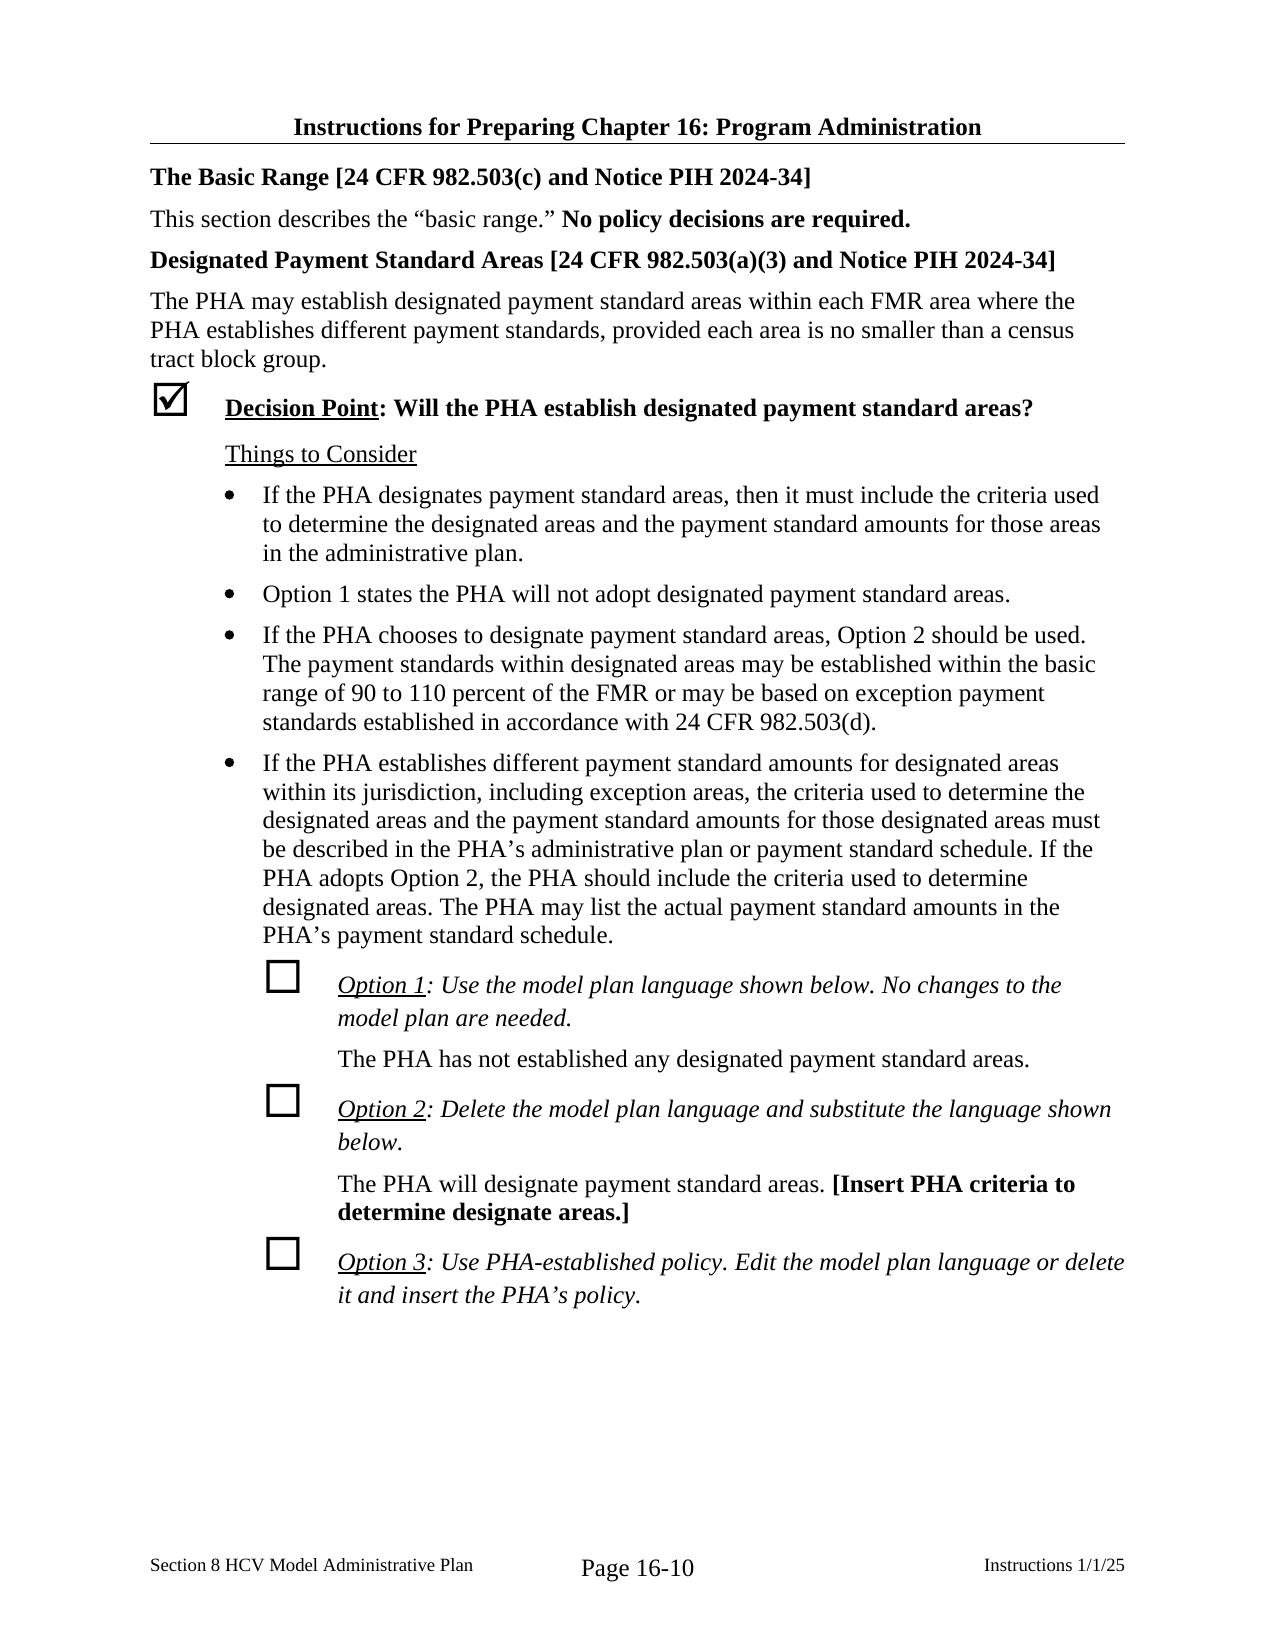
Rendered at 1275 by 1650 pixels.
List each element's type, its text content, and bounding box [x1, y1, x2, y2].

text Things to Consider [225, 439, 1125, 468]
text Decision Point: Will the PHA establish designated payment standard areas? [150, 385, 1125, 427]
text This section describes the “basic range.” No policy decisions are required. [150, 204, 1125, 232]
list Option 1 states the PHA will not adopt designated payment standard areas. [225, 579, 1125, 608]
text Option 3: Use PHA-established policy. Edit the model plan language or delete it and insert the PHA’s policy. [262, 1239, 1125, 1309]
text The PHA has not established any designated payment standard areas. [337, 1044, 1125, 1073]
text Option 1: Use the model plan language shown below. No changes to the model plan are needed. [262, 962, 1125, 1032]
list If the PHA establishes different payment standard amounts for designated areas within its jurisdiction, including exception areas, the criteria used to determine the designated areas and the payment standard amounts for those designated areas must be described in the PHA’s administrative plan or payment standard schedule. If the PHA adopts Option 2, the PHA should include the criteria used to determine designated areas. The PHA may list the actual payment standard amounts in the PHA’s payment standard schedule. [225, 748, 1125, 949]
list If the PHA designates payment standard areas, then it must include the criteria used to determine the designated areas and the payment standard amounts for those areas in the administrative plan. [225, 480, 1125, 567]
list If the PHA chooses to designate payment standard areas, Option 2 should be used. The payment standards within designated areas may be established within the basic range of 90 to 110 percent of the FMR or may be based on exception payment standards established in accordance with 24 CFR 982.503(d). [225, 620, 1125, 735]
text The PHA may establish designated payment standard areas within each FMR area where the PHA establishes different payment standards, provided each area is no smaller than a census tract block group. [150, 286, 1125, 372]
text Option 2: Delete the model plan language and substitute the language shown below. [262, 1086, 1125, 1156]
text The PHA will designate payment standard areas. [Insert PHA criteria to determine designate areas.] [337, 1169, 1125, 1226]
text Designated Payment Standard Areas [24 CFR 982.503(a)(3) and Notice PIH 2024-34] [150, 245, 1125, 274]
text The Basic Range [24 CFR 982.503(c) and Notice PIH 2024-34] [150, 162, 1125, 191]
